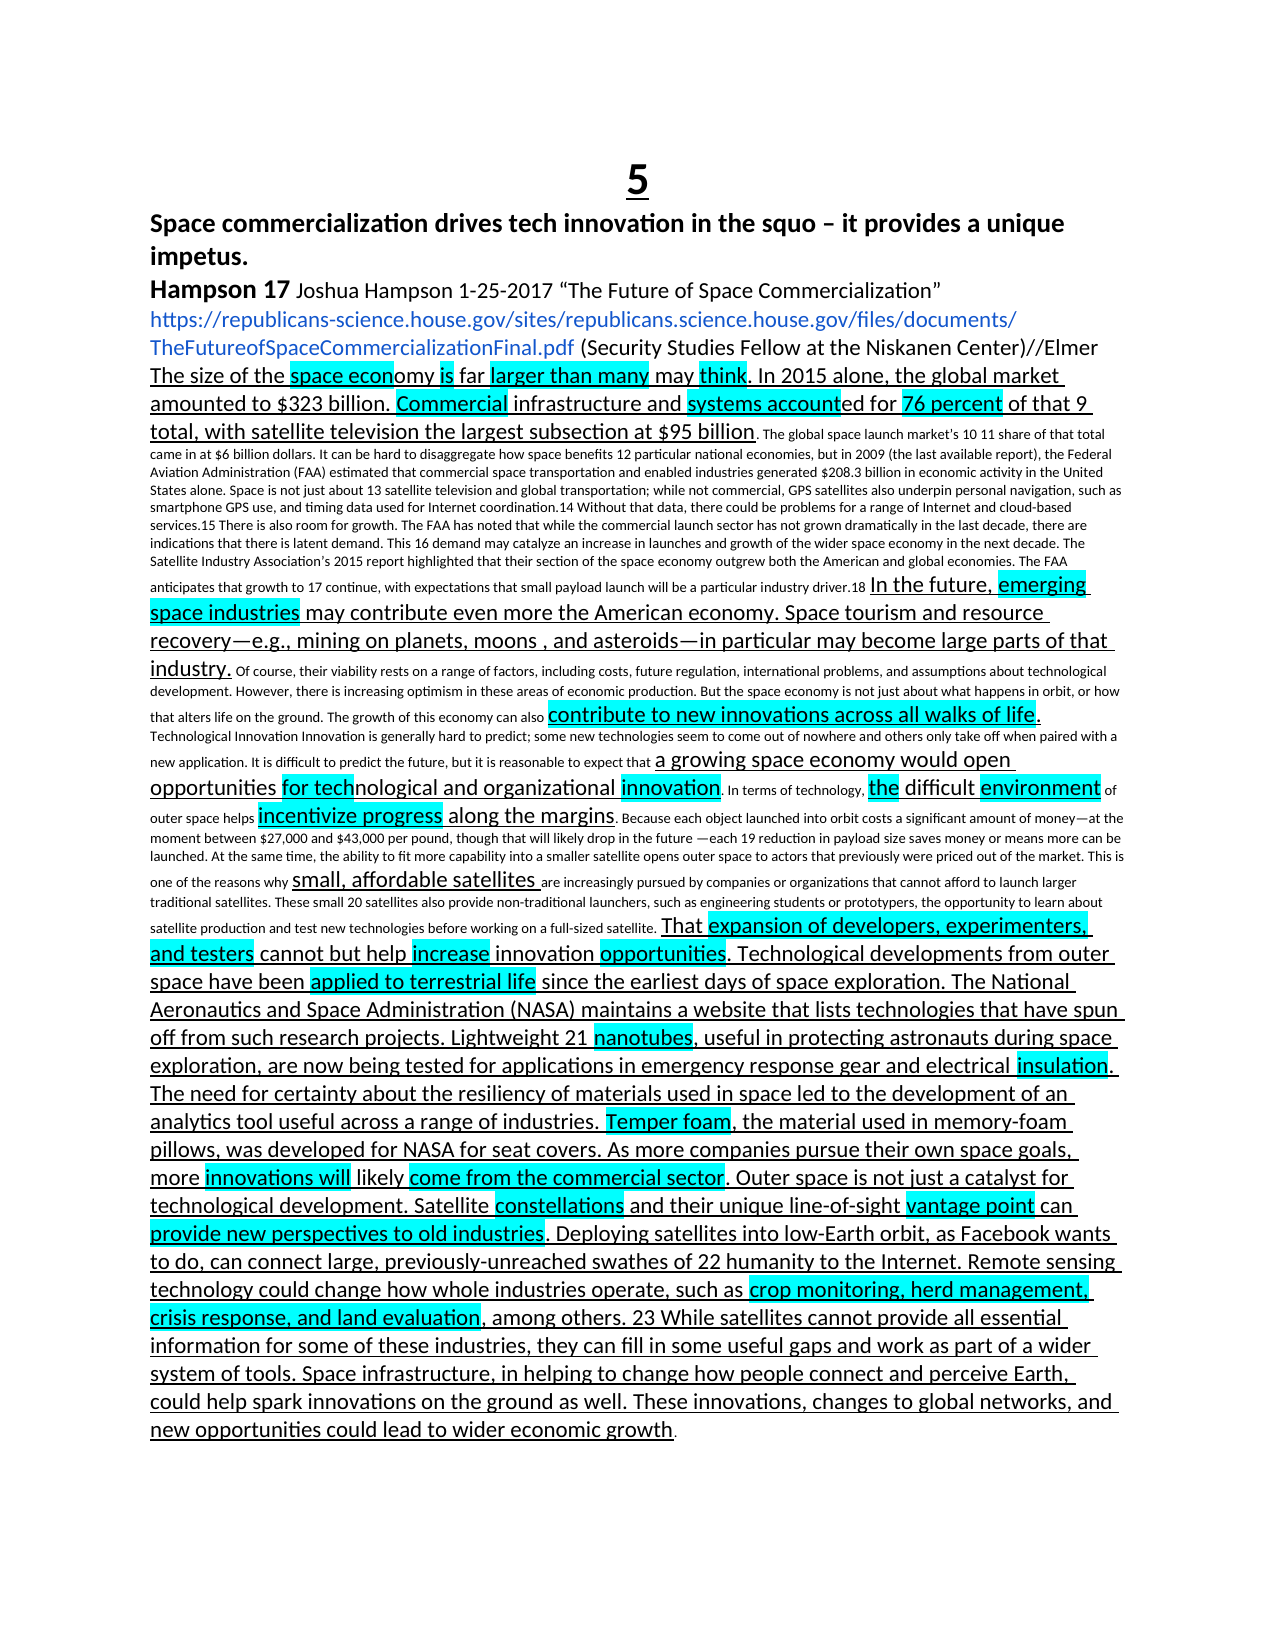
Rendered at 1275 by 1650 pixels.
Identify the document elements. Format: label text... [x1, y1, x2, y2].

subtitle 5 [150, 150, 1125, 206]
text Hampson 17 Joshua Hampson 1-25-2017 “The Future of Space Commercialization” https://republicans-science.house.gov/sites/republicans.science.house.gov/files/documents/TheFutureofSpaceCommercializationFinal.pdf (Security Studies Fellow at the Niskanen Center)//Elmer [150, 272, 1125, 361]
text The size of the space economy is far larger than many may think. In 2015 alone, the global market amounted to $323 billion. Commercial infrastructure and systems accounted for 76 percent of that 9 total, with satellite television the largest subsection at $95 billion. The global space launch market’s 10 11 share of that total came in at $6 billion dollars. It can be hard to disaggregate how space benefits 12 particular national economies, but in 2009 (the last available report), the Federal Aviation Administration (FAA) estimated that commercial space transportation and enabled industries generated $208.3 billion in economic activity in the United States alone. Space is not just about 13 satellite television and global transportation; while not commercial, GPS satellites also underpin personal navigation, such as smartphone GPS use, and timing data used for Internet coordination.14 Without that data, there could be problems for a range of Internet and cloud-based services.15 There is also room for growth. The FAA has noted that while the commercial launch sector has not grown dramatically in the last decade, there are indications that there is latent demand. This 16 demand may catalyze an increase in launches and growth of the wider space economy in the next decade. The Satellite Industry Association’s 2015 report highlighted that their section of the space economy outgrew both the American and global economies. The FAA anticipates that growth to 17 continue, with expectations that small payload launch will be a particular industry driver.18 In the future, emerging space industries may contribute even more the American economy. Space tourism and resource recovery—e.g., mining on planets, moons , and asteroids—in particular may become large parts of that industry. Of course, their viability rests on a range of factors, including costs, future regulation, international problems, and assumptions about technological development. However, there is increasing optimism in these areas of economic production. But the space economy is not just about what happens in orbit, or how that alters life on the ground. The growth of this economy can also contribute to new innovations across all walks of life. Technological Innovation Innovation is generally hard to predict; some new technologies seem to come out of nowhere and others only take off when paired with a new application. It is difficult to predict the future, but it is reasonable to expect that a growing space economy would open opportunities for technological and organizational innovation. In terms of technology, the difficult environment of outer space helps incentivize progress along the margins. Because each object launched into orbit costs a significant amount of money—at the moment between $27,000 and $43,000 per pound, though that will likely drop in the future —each 19 reduction in payload size saves money or means more can be launched. At the same time, the ability to fit more capability into a smaller satellite opens outer space to actors that previously were priced out of the market. This is one of the reasons why small, affordable satellites are increasingly pursued by companies or organizations that cannot afford to launch larger traditional satellites. These small 20 satellites also provide non-traditional launchers, such as engineering students or prototypers, the opportunity to learn about satellite production and test new technologies before working on a full-sized satellite. That expansion of developers, experimenters, and testers cannot but help increase innovation opportunities. Technological developments from outer space have been applied to terrestrial life since the earliest days of space exploration. The National Aeronautics and Space Administration (NASA) maintains a website that lists technologies that have spun off from such research projects. Lightweight 21 nanotubes, useful in protecting astronauts during space exploration, are now being tested for applications in emergency response gear and electrical insulation. The need for certainty about the resiliency of materials used in space led to the development of an analytics tool useful across a range of industries. Temper foam, the material used in memory-foam pillows, was developed for NASA for seat covers. As more companies pursue their own space goals, more innovations will likely come from the commercial sector. Outer space is not just a catalyst for technological development. Satellite constellations and their unique line-of-sight vantage point can provide new perspectives to old industries. Deploying satellites into low-Earth orbit, as Facebook wants to do, can connect large, previously-unreached swathes of 22 humanity to the Internet. Remote sensing technology could change how whole industries operate, such as crop monitoring, herd management, crisis response, and land evaluation, among others. 23 While satellites cannot provide all essential information for some of these industries, they can fill in some useful gaps and work as part of a wider system of tools. Space infrastructure, in helping to change how people connect and perceive Earth, could help spark innovations on the ground as well. These innovations, changes to global networks, and new opportunities could lead to wider economic growth. [150, 1021, 1125, 1443]
text Space commercialization drives tech innovation in the squo – it provides a unique impetus. [150, 206, 1125, 272]
text The size of the space economy is far larger than many may think. In 2015 alone, the global market amounted to $323 billion. Commercial infrastructure and systems accounted for 76 percent of that 9 total, with satellite television the largest subsection at $95 billion. The global space launch market’s 10 11 share of that total came in at $6 billion dollars. It can be hard to disaggregate how space benefits 12 particular national economies, but in 2009 (the last available report), the Federal Aviation Administration (FAA) estimated that commercial space transportation and enabled industries generated $208.3 billion in economic activity in the United States alone. Space is not just about 13 satellite television and global transportation; while not commercial, GPS satellites also underpin personal navigation, such as smartphone GPS use, and timing data used for Internet coordination.14 Without that data, there could be problems for a range of Internet and cloud-based services.15 There is also room for growth. The FAA has noted that while the commercial launch sector has not grown dramatically in the last decade, there are indications that there is latent demand. This 16 demand may catalyze an increase in launches and growth of the wider space economy in the next decade. The Satellite Industry Association’s 2015 report highlighted that their section of the space economy outgrew both the American and global economies. The FAA anticipates that growth to 17 continue, with expectations that small payload launch will be a particular industry driver.18 In the future, emerging space industries may contribute even more the American economy. Space tourism and resource recovery—e.g., mining on planets, moons , and asteroids—in particular may become large parts of that industry. Of course, their viability rests on a range of factors, including costs, future regulation, international problems, and assumptions about technological development. However, there is increasing optimism in these areas of economic production. But the space economy is not just about what happens in orbit, or how that alters life on the ground. The growth of this economy can also contribute to new innovations across all walks of life. Technological Innovation Innovation is generally hard to predict; some new technologies seem to come out of nowhere and others only take off when paired with a new application. It is difficult to predict the future, but it is reasonable to expect that a growing space economy would open opportunities for technological and organizational innovation. In terms of technology, the difficult environment of outer space helps incentivize progress along the margins. Because each object launched into orbit costs a significant amount of money—at the moment between $27,000 and $43,000 per pound, though that will likely drop in the future —each 19 reduction in payload size saves money or means more can be launched. At the same time, the ability to fit more capability into a smaller satellite opens outer space to actors that previously were priced out of the market. This is one of the reasons why small, affordable satellites are increasingly pursued by companies or organizations that cannot afford to launch larger traditional satellites. These small 20 satellites also provide non-traditional launchers, such as engineering students or prototypers, the opportunity to learn about satellite production and test new technologies before working on a full-sized satellite. That expansion of developers, experimenters, and testers cannot but help increase innovation opportunities. Technological developments from outer space have been applied to terrestrial life since the earliest days of space exploration. The National Aeronautics and Space Administration (NASA) maintains a website that lists technologies that have spun off from such research projects. Lightweight 21 nanotubes, useful in protecting astronauts during space exploration, are now being tested for applications in emergency response gear and electrical insulation. The need for certainty about the resiliency of materials used in space led to the development of an analytics tool useful across a range of industries. Temper foam, the material used in memory-foam pillows, was developed for NASA for seat covers. As more companies pursue their own space goals, more innovations will likely come from the commercial sector. Outer space is not just a catalyst for technological development. Satellite constellations and their unique line-of-sight vantage point can provide new perspectives to old industries. Deploying satellites into low-Earth orbit, as Facebook wants to do, can connect large, previously-unreached swathes of 22 humanity to the Internet. Remote sensing technology could change how whole industries operate, such as crop monitoring, herd management, crisis response, and land evaluation, among others. 23 While satellites cannot provide all essential information for some of these industries, they can fill in some useful gaps and work as part of a wider system of tools. Space infrastructure, in helping to change how people connect and perceive Earth, could help spark innovations on the ground as well. These innovations, changes to global networks, and new opportunities could lead to wider economic growth. [150, 361, 1125, 1019]
